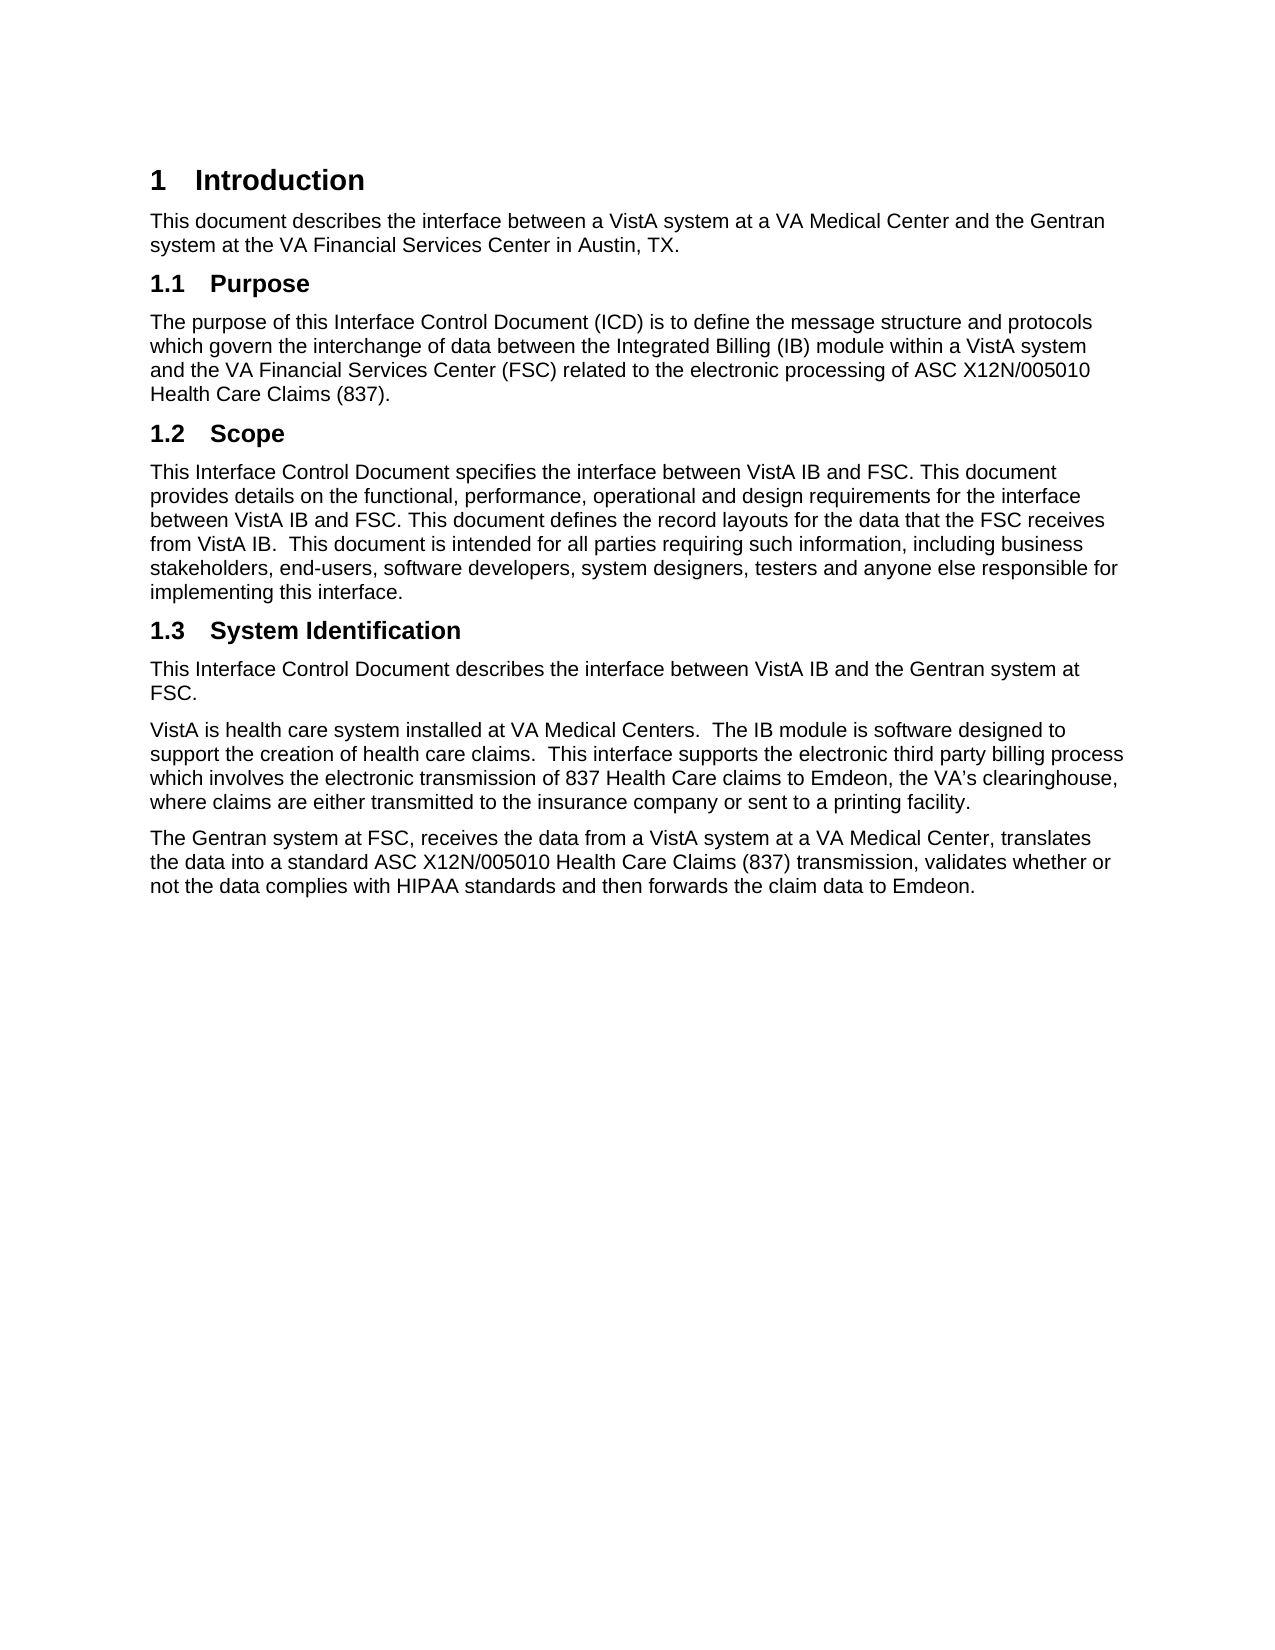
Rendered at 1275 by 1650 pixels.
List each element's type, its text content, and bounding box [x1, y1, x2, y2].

text This Interface Control Document describes the interface between VistA IB and the Gentran system at FSC. [150, 657, 1125, 705]
text The purpose of this Interface Control Document (ICD) is to define the message structure and protocols which govern the interchange of data between the Integrated Billing (IB) module within a VistA system and the VA Financial Services Center (FSC) related to the electronic processing of ASC X12N/005010 Health Care Claims (837). [150, 310, 1125, 406]
text This Interface Control Document specifies the interface between VistA IB and FSC. This document provides details on the functional, performance, operational and design requirements for the interface between VistA IB and FSC. This document defines the record layouts for the data that the FSC receives from VistA IB. This document is intended for all parties requiring such information, including business stakeholders, end-users, software developers, system designers, testers and anyone else responsible for implementing this interface. [150, 460, 1125, 603]
text VistA is health care system installed at VA Medical Centers. The IB module is software designed to support the creation of health care claims. This interface supports the electronic third party billing process which involves the electronic transmission of 837 Health Care claims to Emdeon, the VA’s clearinghouse, where claims are either transmitted to the insurance company or sent to a printing facility. [150, 718, 1125, 813]
subtitle Introduction [150, 162, 1125, 196]
subtitle Scope [150, 418, 1125, 447]
text This document describes the interface between a VistA system at a VA Medical Center and the Gentran system at the VA Financial Services Center in Austin, TX. [150, 208, 1125, 256]
subtitle Purpose [150, 269, 1125, 298]
text The Gentran system at FSC, receives the data from a VistA system at a VA Medical Center, translates the data into a standard ASC X12N/005010 Health Care Claims (837) transmission, validates whether or not the data complies with HIPAA standards and then forwards the claim data to Emdeon. [150, 826, 1125, 898]
subtitle System Identification [150, 616, 1125, 645]
